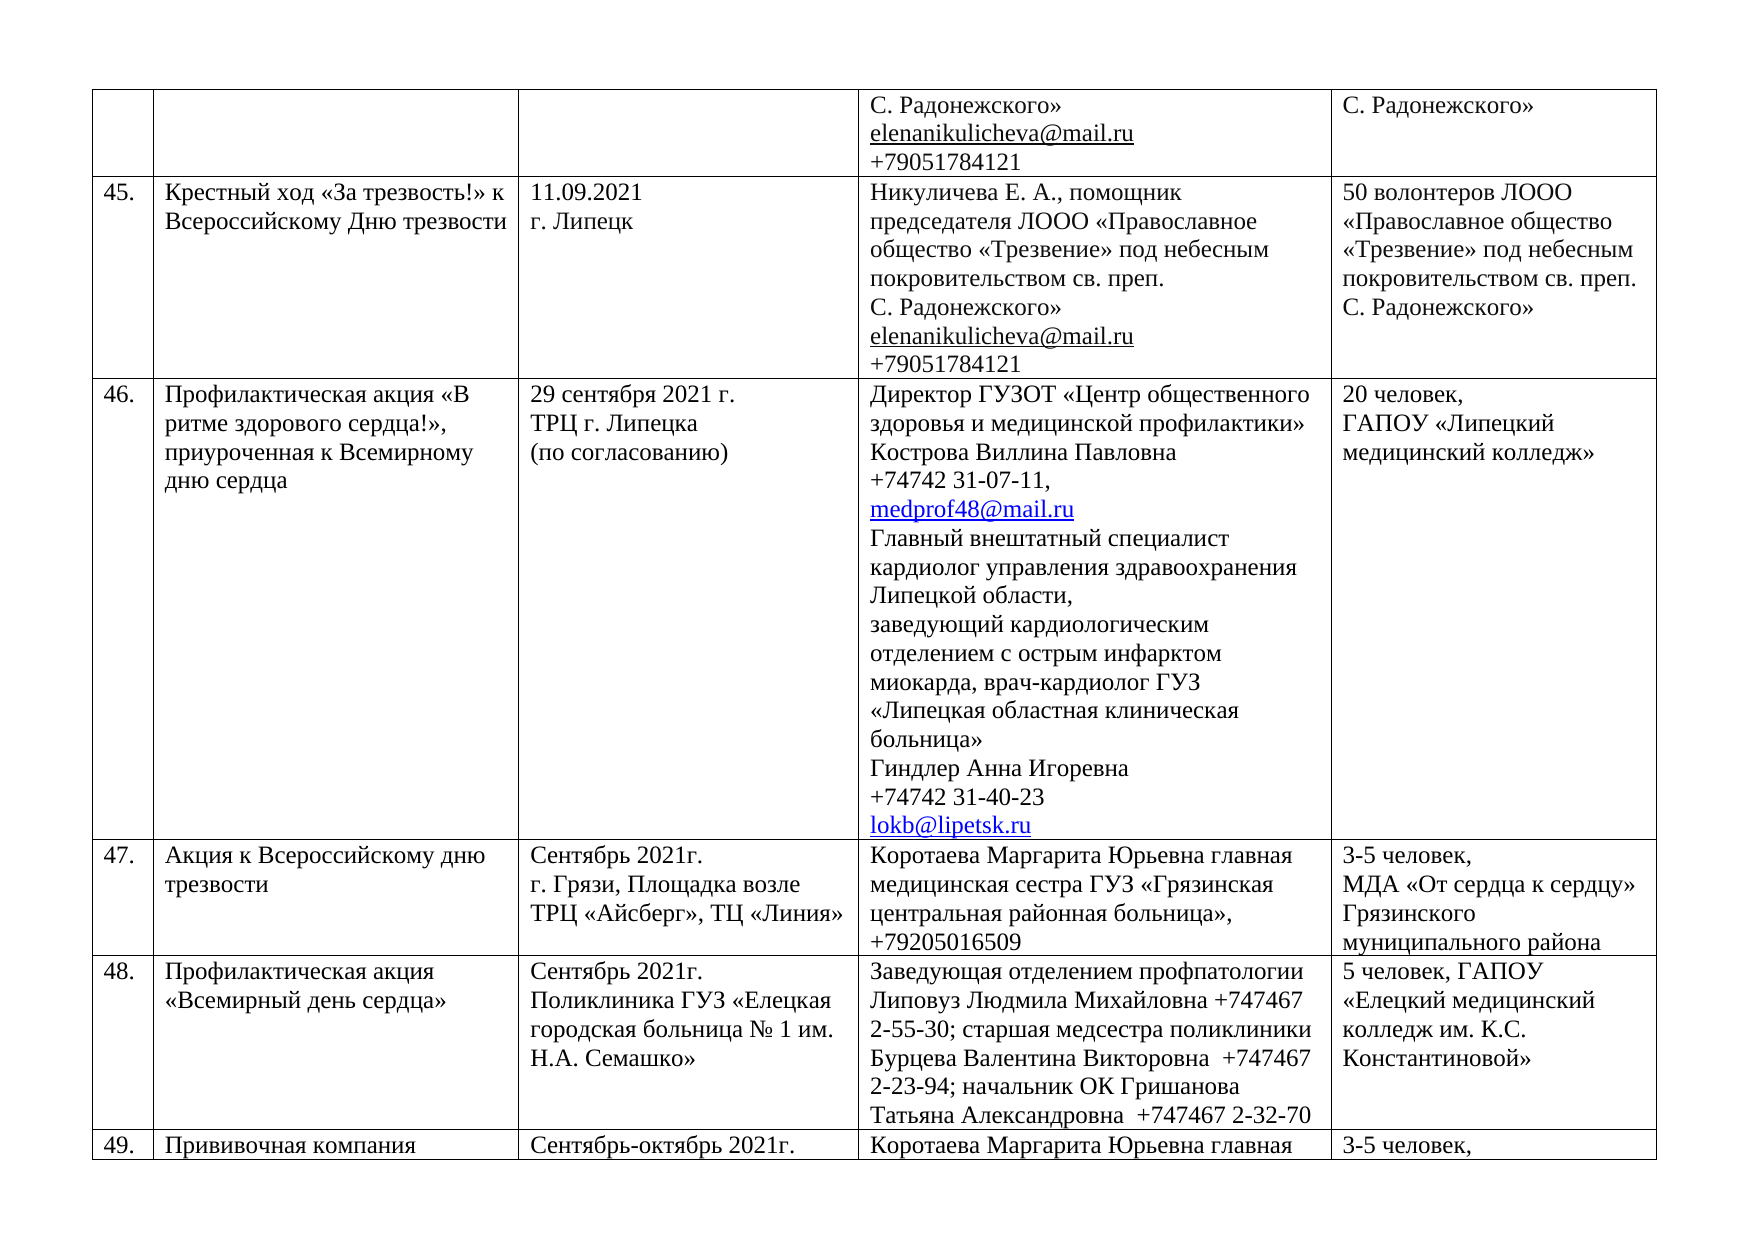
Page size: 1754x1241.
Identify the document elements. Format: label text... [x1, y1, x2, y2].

table_cell Коротаева Маргарита Юрьевна главная медицинская сестра ГУЗ «Грязинская центральная районная больница», +79205016509 [859, 840, 1331, 955]
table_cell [154, 90, 518, 176]
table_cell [154, 1130, 518, 1159]
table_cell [1332, 1130, 1656, 1159]
table_cell Сентябрь 2021г. Поликлиника ГУЗ «Елецкая городская больница № 1 им. Н.А. Семашко» [519, 956, 858, 1129]
table_cell Директор ГУЗОТ «Центр общественного здоровья и медицинской профилактики» Кострова Виллина Павловна +74742 31-07-11, medprof48@mail.ru Главный внештатный специалист кардиолог управления здравоохранения Липецкой области, заведующий кардиологическим отделением с острым инфарктом миокарда, врач-кардиолог ГУЗ «Липецкая областная клиническая больница» Гиндлер Анна Игоревна +74742 31-40-23 lokb@lipetsk.ru [859, 379, 1331, 839]
table_cell [93, 379, 153, 839]
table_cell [859, 1130, 1331, 1159]
table_cell Заведующая отделением профпатологии Липовуз Людмила Михайловна +747467 2-55-30; старшая медсестра поликлиники Бурцева Валентина Викторовна +747467 2-23-94; начальник ОК Гришанова Татьяна Александровна +747467 2-32-70 [859, 956, 1331, 1129]
table_cell 5 человек, ГАПОУ «Елецкий медицинский колледж им. К.С. Константиновой» [1332, 956, 1656, 1129]
table_cell Профилактическая акция «В ритме здорового сердца!», приуроченная к Всемирному дню сердца [154, 379, 518, 839]
table_cell Крестный ход «За трезвость!» к Всероссийскому Дню трезвости [154, 177, 518, 378]
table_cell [859, 90, 1331, 176]
table_cell [93, 1130, 153, 1159]
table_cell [1332, 90, 1656, 176]
table_cell [93, 956, 153, 1129]
table_cell 11.09.2021 г. Липецк [519, 177, 858, 378]
table_cell 50 волонтеров ЛООО «Православное общество «Трезвение» под небесным покровительством св. преп. С. Радонежского» [1332, 177, 1656, 378]
table_cell Профилактическая акция «Всемирный день сердца» [154, 956, 518, 1129]
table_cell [519, 1130, 858, 1159]
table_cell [519, 90, 858, 176]
table_cell [93, 840, 153, 955]
table_cell Акция к Всероссийскому дню трезвости [154, 840, 518, 955]
table_cell Сентябрь 2021г. г. Грязи, Площадка возле ТРЦ «Айсберг», ТЦ «Линия» [519, 840, 858, 955]
table_cell [93, 90, 153, 176]
table_cell [93, 177, 153, 378]
table_cell 20 человек, ГАПОУ «Липецкий медицинский колледж» [1332, 379, 1656, 839]
table_cell 29 сентября 2021 г. ТРЦ г. Липецка (по согласованию) [519, 379, 858, 839]
table_cell 3-5 человек, МДА «От сердца к сердцу» Грязинского муниципального района [1332, 840, 1656, 955]
